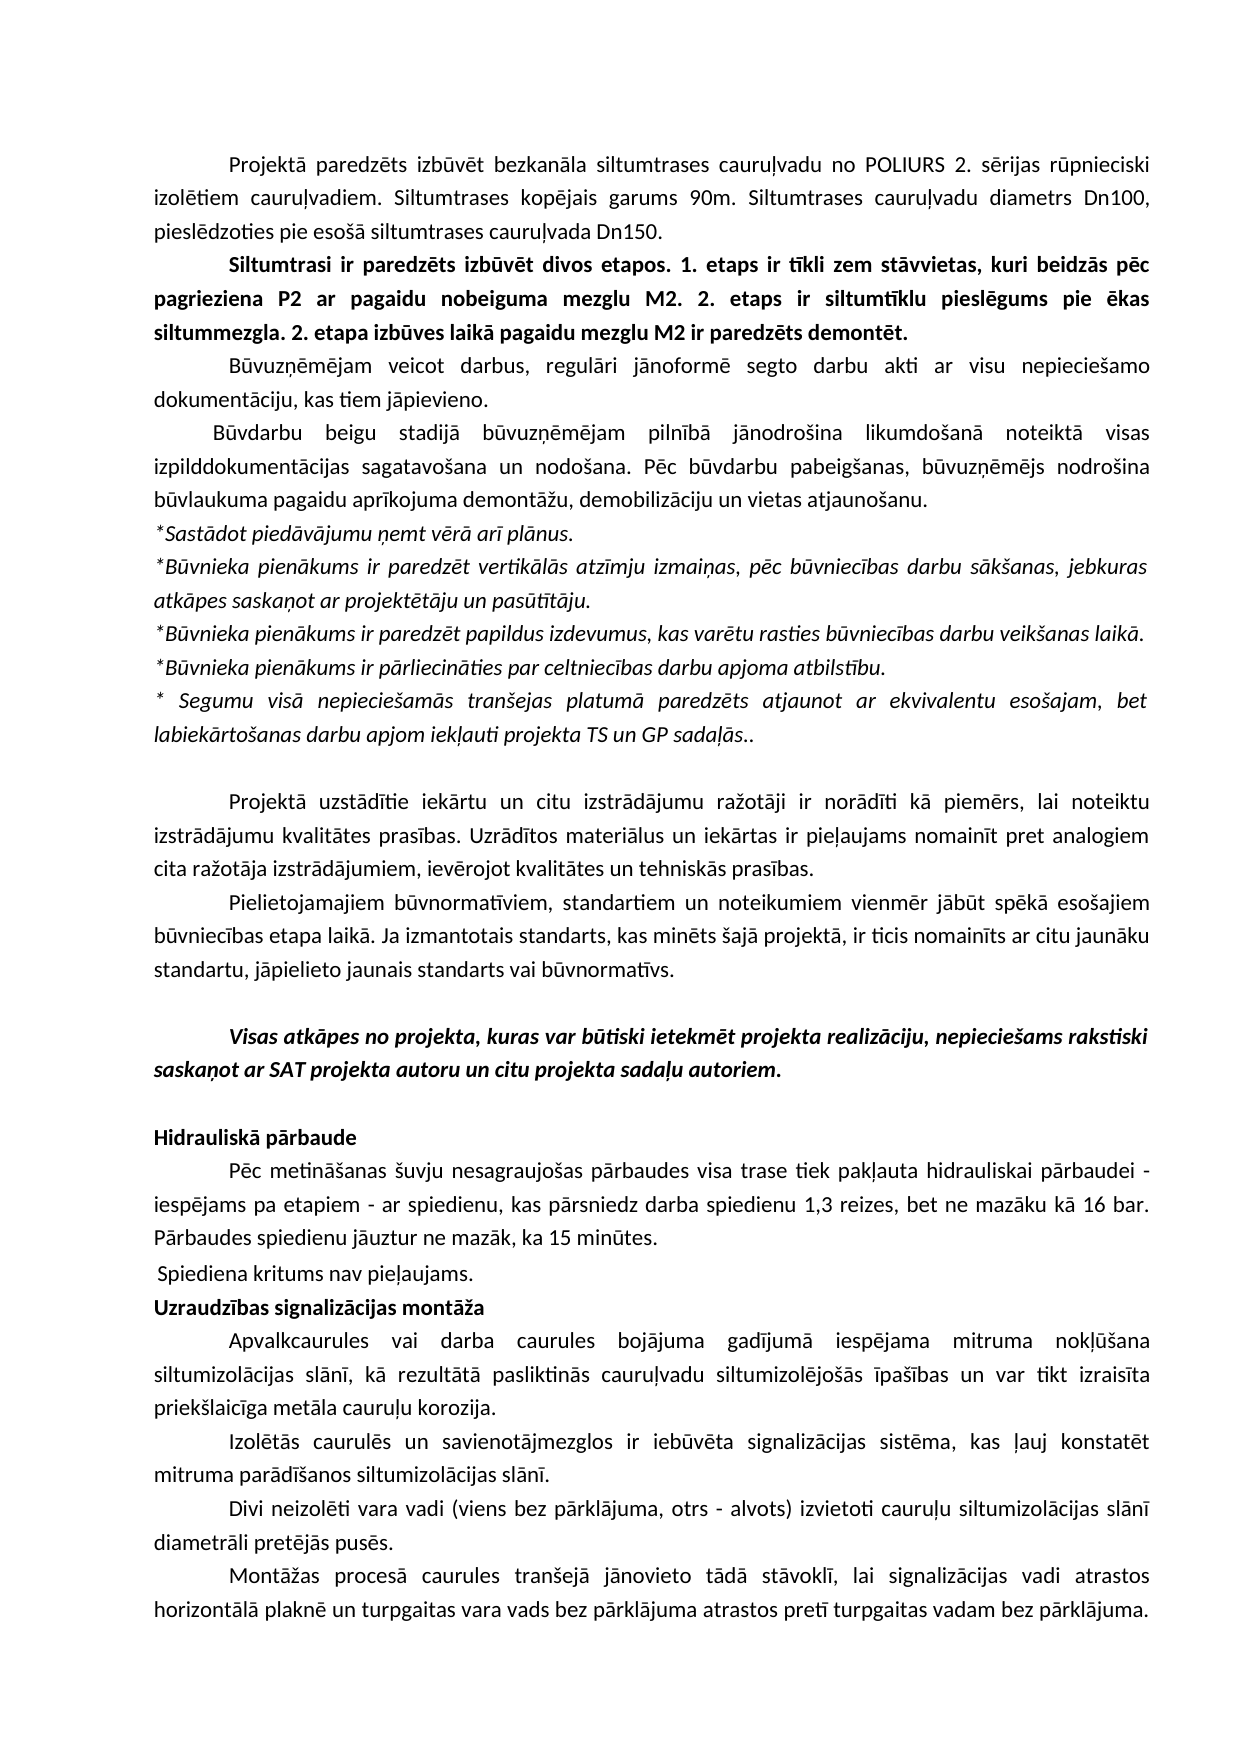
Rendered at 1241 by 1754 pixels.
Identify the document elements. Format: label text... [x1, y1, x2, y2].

text Pielietojamajiem būvnormatīviem, standartiem un noteikumiem vienmēr jābūt spēkā esošajiem būvniecības etapa laikā. Ja izmantotais standarts, kas minēts šajā projektā, ir ticis nomainīts ar citu jaunāku standartu, jāpielieto jaunais standarts vai būvnormatīvs. [153, 888, 1152, 983]
text Būvuzņēmējam veicot darbus, regulāri jānoformē segto darbu akti ar visu nepieciešamo dokumentāciju, kas tiem jāpievieno. [153, 351, 1152, 413]
text Apvalkcaurules vai darba caurules bojājuma gadījumā iespējama mitruma nokļūšana siltumizolācijas slānī, kā rezultātā pasliktinās cauruļvadu siltumizolējošās īpašības un var tikt izraisīta priekšlaicīga metāla cauruļu korozija. [153, 1326, 1152, 1422]
text Divi neizolēti vara vadi (viens bez pārklājuma, otrs - alvots) izvietoti cauruļu siltumizolācijas slānī diametrāli pretējās pusēs. [153, 1494, 1152, 1556]
text Spiediena kritums nav pieļaujams. [157, 1259, 1152, 1287]
text Projektā uzstādītie iekārtu un citu izstrādājumu ražotāji ir norādīti kā piemērs, lai noteiktu izstrādājumu kvalitātes prasības. Uzrādītos materiālus un iekārtas ir pieļaujams nomainīt pret analogiem cita ražotāja izstrādājumiem, ievērojot kvalitātes un tehniskās prasības. [153, 787, 1152, 882]
text Pēc metināšanas šuvju nesagraujošas pārbaudes visa trase tiek pakļauta hidrauliskai pārbaudei - iespējams pa etapiem - ar spiedienu, kas pārsniedz darba spiedienu 1,3 reizes, bet ne mazāku kā 16 bar. Pārbaudes spiedienu jāuztur ne mazāk, ka 15 minūtes. [153, 1156, 1152, 1251]
text Projektā paredzēts izbūvēt bezkanāla siltumtrases cauruļvadu no POLIURS 2. sērijas rūpnieciski izolētiem cauruļvadiem. Siltumtrases kopējais garums 90m. Siltumtrases cauruļvadu diametrs Dn100, pieslēdzoties pie esošā siltumtrases cauruļvada Dn150. [153, 150, 1152, 245]
text *Būvnieka pienākums ir paredzēt vertikālās atzīmju izmaiņas, pēc būvniecības darbu sākšanas, jebkuras atkāpes saskaņot ar projektētāju un pasūtītāju. [153, 552, 1152, 614]
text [153, 1561, 1152, 1623]
text Būvdarbu beigu stadijā būvuzņēmējam pilnībā jānodrošina likumdošanā noteiktā visas izpilddokumentācijas sagatavošana un nodošana. Pēc būvdarbu pabeigšanas, būvuzņēmējs nodrošina būvlaukuma pagaidu aprīkojuma demontāžu, demobilizāciju un vietas atjaunošanu. [153, 418, 1152, 513]
text *Sastādot piedāvājumu ņemt vērā arī plānus. [153, 519, 1152, 547]
text Izolētās caurulēs un savienotājmezglos ir iebūvēta signalizācijas sistēma, kas ļauj konstatēt mitruma parādīšanos siltumizolācijas slānī. [153, 1427, 1152, 1489]
text Hidrauliskā pārbaude [153, 1123, 1152, 1151]
text *Būvnieka pienākums ir pārliecināties par celtniecības darbu apjoma atbilstību. [153, 653, 1152, 681]
text Visas atkāpes no projekta, kuras var būtiski ietekmēt projekta realizāciju, nepieciešams rakstiski saskaņot ar SAT projekta autoru un citu projekta sadaļu autoriem. [153, 1022, 1152, 1084]
text Uzraudzības signalizācijas montāža [153, 1293, 1152, 1321]
text *Būvnieka pienākums ir paredzēt papildus izdevumus, kas varētu rasties būvniecības darbu veikšanas laikā. [153, 619, 1152, 648]
text Siltumtrasi ir paredzēts izbūvēt divos etapos. 1. etaps ir tīkli zem stāvvietas, kuri beidzās pēc pagrieziena P2 ar pagaidu nobeiguma mezglu M2. 2. etaps ir siltumtīklu pieslēgums pie ēkas siltummezgla. 2. etapa izbūves laikā pagaidu mezglu M2 ir paredzēts demontēt. [153, 251, 1152, 346]
text * Segumu visā nepieciešamās tranšejas platumā paredzēts atjaunot ar ekvivalentu esošajam, bet labiekārtošanas darbu apjom iekļauti projekta TS un GP sadaļās.. [153, 687, 1152, 748]
